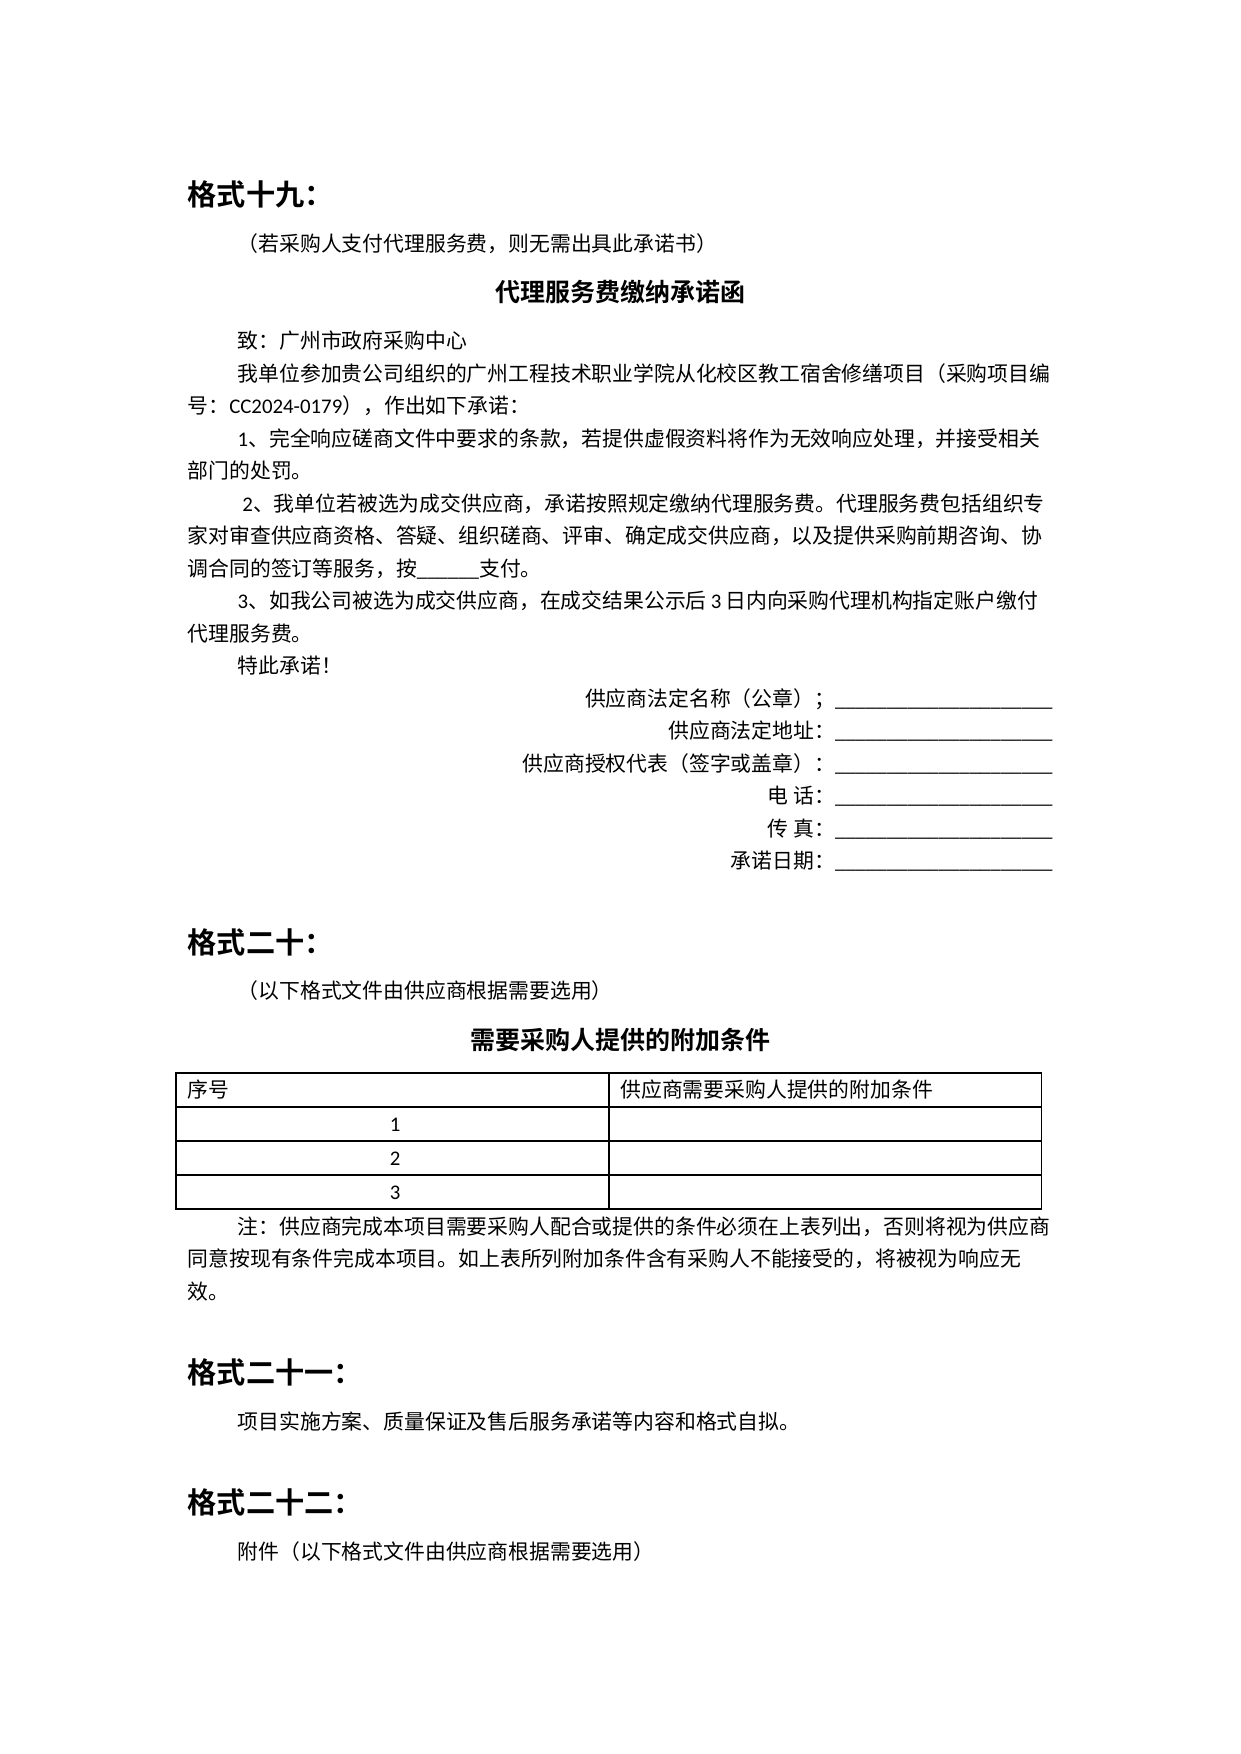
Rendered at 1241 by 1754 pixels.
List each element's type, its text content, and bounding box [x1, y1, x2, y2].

text 特此承诺！ [187, 649, 1053, 682]
text 2、我单位若被选为成交供应商，承诺按照规定缴纳代理服务费。代理服务费包括组织专家对审查供应商资格、答疑、组织磋商、评审、确定成交供应商，以及提供采购前期咨询、协调合同的签订等服务，按______支付。 [187, 487, 1053, 584]
text 我单位参加贵公司组织的广州工程技术职业学院从化校区教工宿舍修缮项目（采购项目编号：CC2024-0179），作出如下承诺： [187, 357, 1053, 422]
text 3、如我公司被选为成交供应商，在成交结果公示后3日内向采购代理机构指定账户缴付代理服务费。 [187, 584, 1053, 649]
text 供应商授权代表（签字或盖章）：_____________________ [187, 747, 1053, 779]
text 1、完全响应磋商文件中要求的条款，若提供虚假资料将作为无效响应处理，并接受相关部门的处罚。 [187, 422, 1053, 487]
text 格式十九： [187, 162, 1053, 227]
table_header 序号 [177, 1074, 608, 1106]
text 格式二十： [187, 909, 1053, 974]
table_header 供应商需要采购人提供的附加条件 [610, 1074, 1041, 1106]
text 附件（以下格式文件由供应商根据需要选用） [187, 1535, 1053, 1567]
text （以下格式文件由供应商根据需要选用） [187, 974, 1053, 1007]
table_cell 2 [177, 1142, 608, 1174]
text 电 话：_____________________ [187, 779, 1053, 812]
text 格式二十一： [187, 1340, 1053, 1405]
text （若采购人支付代理服务费，则无需出具此承诺书） [187, 227, 1053, 259]
text 注：供应商完成本项目需要采购人配合或提供的条件必须在上表列出，否则将视为供应商同意按现有条件完成本项目。如上表所列附加条件含有采购人不能接受的，将被视为响应无效。 [187, 1210, 1053, 1307]
text 承诺日期：_____________________ [187, 844, 1053, 877]
text 项目实施方案、质量保证及售后服务承诺等内容和格式自拟。 [187, 1405, 1053, 1437]
text 传 真：_____________________ [187, 812, 1053, 844]
text 代理服务费缴纳承诺函 [187, 259, 1053, 324]
text 供应商法定名称（公章）；_____________________ [187, 682, 1053, 714]
table_cell 3 [177, 1176, 608, 1208]
text 格式二十二： [187, 1470, 1053, 1535]
text 致：广州市政府采购中心 [187, 324, 1053, 357]
table_cell [610, 1176, 1041, 1208]
table_cell [610, 1142, 1041, 1174]
table_cell 1 [177, 1108, 608, 1140]
table_cell [610, 1108, 1041, 1140]
text 供应商法定地址：_____________________ [187, 714, 1053, 747]
text 需要采购人提供的附加条件 [187, 1007, 1053, 1072]
